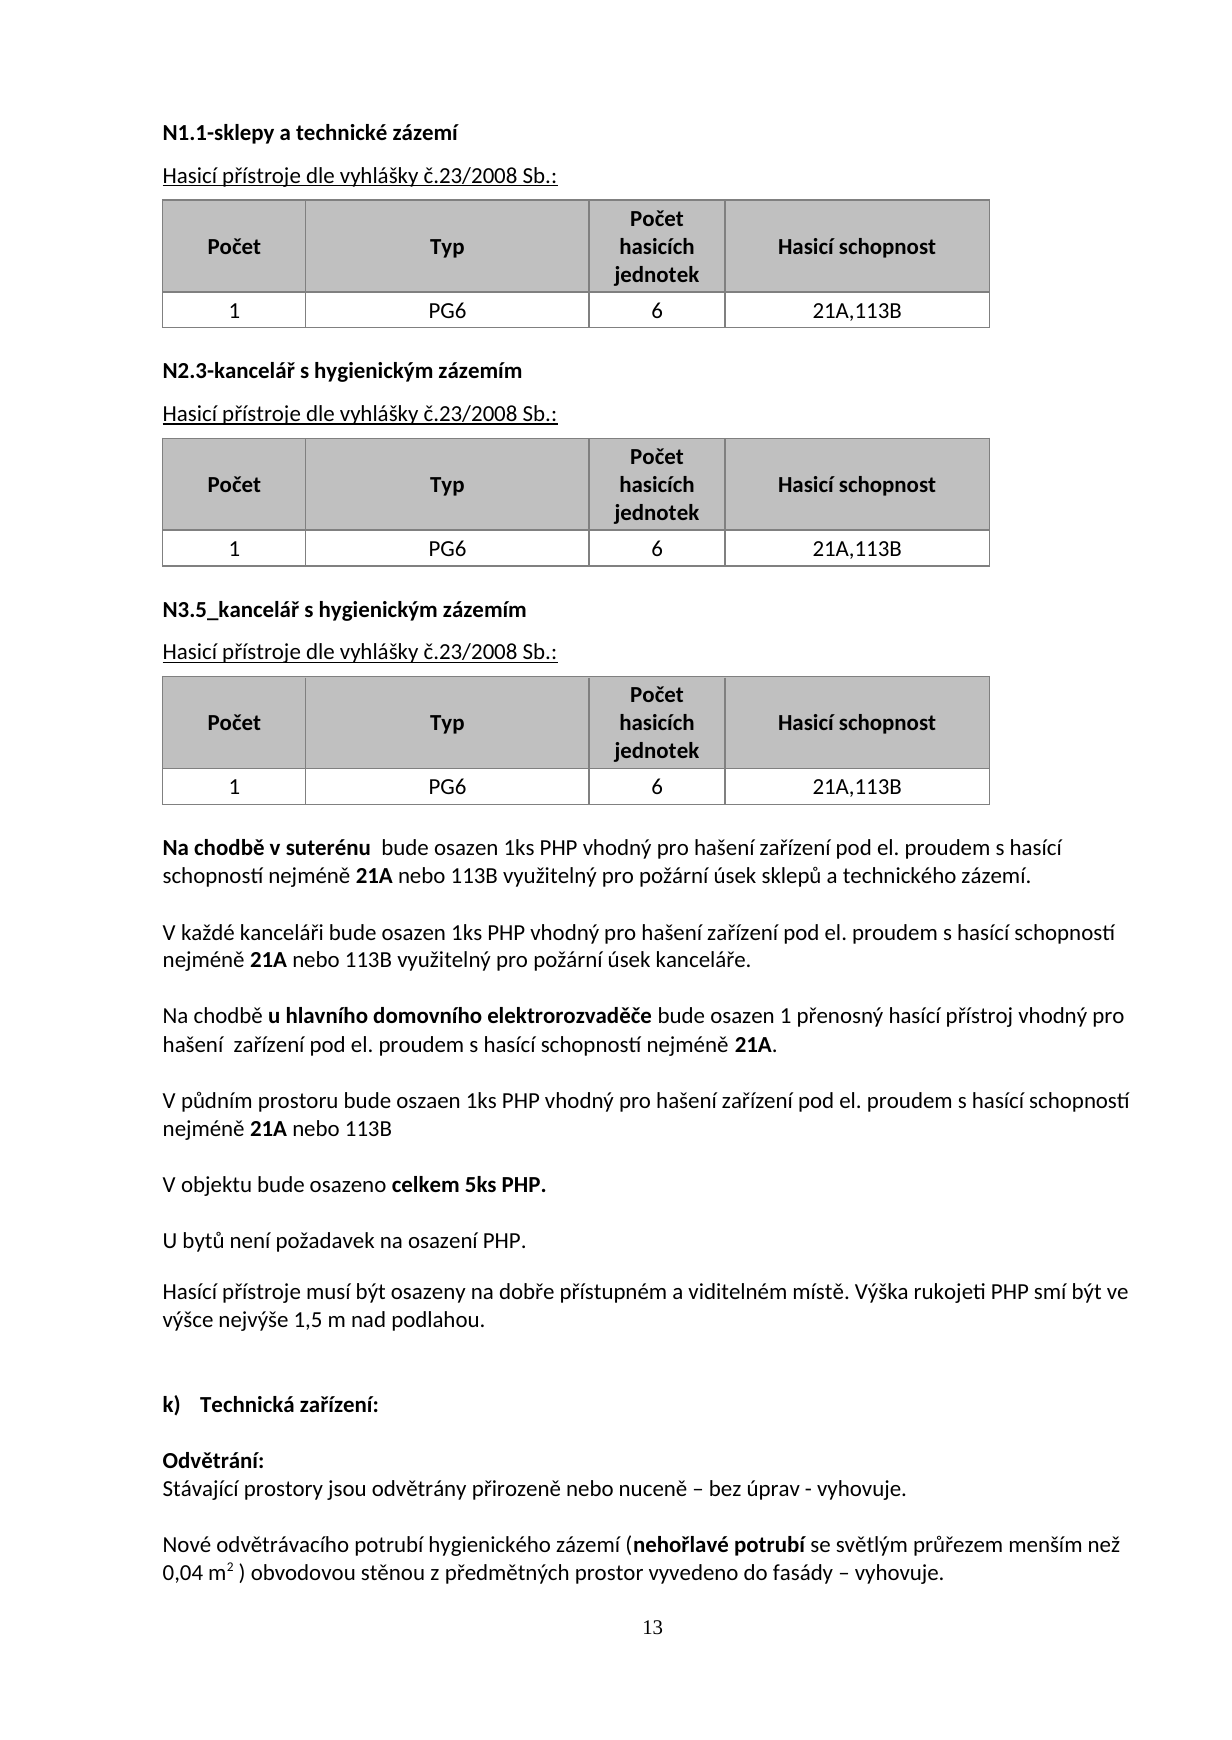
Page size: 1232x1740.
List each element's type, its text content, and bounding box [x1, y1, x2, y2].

text Hasicí přístroje dle vyhlášky č.23/2008 Sb.: [162, 161, 1142, 189]
table_header Počet [163, 439, 305, 529]
text Na chodbě u hlavního domovního elektrorozvaděče bude osazen 1 přenosný hasící přístroj vhodný pro hašení zařízení pod el. proudem s hasící schopností nejméně 21A. [162, 1002, 1142, 1058]
table_cell 1 [163, 293, 305, 327]
table_cell 21A,113B [726, 769, 989, 803]
table_header Počet hasicích jednotek [590, 439, 724, 529]
text Nové odvětrávacího potrubí hygienického zázemí (nehořlavé potrubí se světlým průřezem menším než 0,04 m2 ) obvodovou stěnou z předmětných prostor vyvedeno do fasády – vyhovuje. [162, 1530, 1142, 1586]
table_header Hasicí schopnost [726, 439, 989, 529]
text V objektu bude osazeno celkem 5ks PHP. [162, 1170, 1142, 1198]
table_header Počet [163, 201, 305, 291]
table_header Typ [306, 201, 588, 291]
table_header Počet [163, 677, 305, 768]
table_cell 6 [590, 293, 724, 327]
text N2.3-kancelář s hygienickým zázemím [162, 356, 1142, 384]
table_cell 6 [590, 531, 724, 565]
table_header Počet hasicích jednotek [590, 677, 725, 768]
table_header Hasicí schopnost [726, 677, 989, 768]
table_cell PG6 [306, 531, 588, 565]
table_cell PG6 [306, 769, 588, 803]
text Odvětrání: [162, 1446, 1142, 1474]
text Hasící přístroje musí být osazeny na dobře přístupném a viditelném místě. Výška rukojeti PHP smí být ve výšce nejvýše 1,5 m nad podlahou. [162, 1277, 1142, 1333]
table_cell 6 [590, 769, 724, 803]
table_cell PG6 [306, 293, 588, 327]
list Technická zařízení: [162, 1390, 1142, 1418]
text Hasicí přístroje dle vyhlášky č.23/2008 Sb.: [162, 637, 1142, 665]
text Stávající prostory jsou odvětrány přirozeně nebo nuceně – bez úprav - vyhovuje. [162, 1474, 1142, 1502]
table_cell 1 [163, 769, 305, 803]
text U bytů není požadavek na osazení PHP. [162, 1226, 1142, 1254]
text N3.5_kancelář s hygienickým zázemím [162, 595, 1142, 623]
text N1.1-sklepy a technické zázemí [162, 118, 1142, 146]
table_cell 1 [163, 531, 305, 565]
text Hasicí přístroje dle vyhlášky č.23/2008 Sb.: [162, 399, 1142, 427]
text Na chodbě v suterénu bude osazen 1ks PHP vhodný pro hašení zařízení pod el. proudem s hasící schopností nejméně 21A nebo 113B využitelný pro požární úsek sklepů a technického zázemí. [162, 833, 1142, 889]
table_cell 21A,113B [726, 293, 989, 327]
text V půdním prostoru bude oszaen 1ks PHP vhodný pro hašení zařízení pod el. proudem s hasící schopností nejméně 21A nebo 113B [162, 1086, 1142, 1142]
table_header Počet hasicích jednotek [590, 201, 724, 291]
table_header Typ [306, 677, 589, 768]
table_header Typ [306, 439, 588, 529]
table_cell 21A,113B [726, 531, 989, 565]
text V každé kanceláři bude osazen 1ks PHP vhodný pro hašení zařízení pod el. proudem s hasící schopností nejméně 21A nebo 113B využitelný pro požární úsek kanceláře. [162, 918, 1142, 974]
table_header Hasicí schopnost [726, 201, 989, 291]
